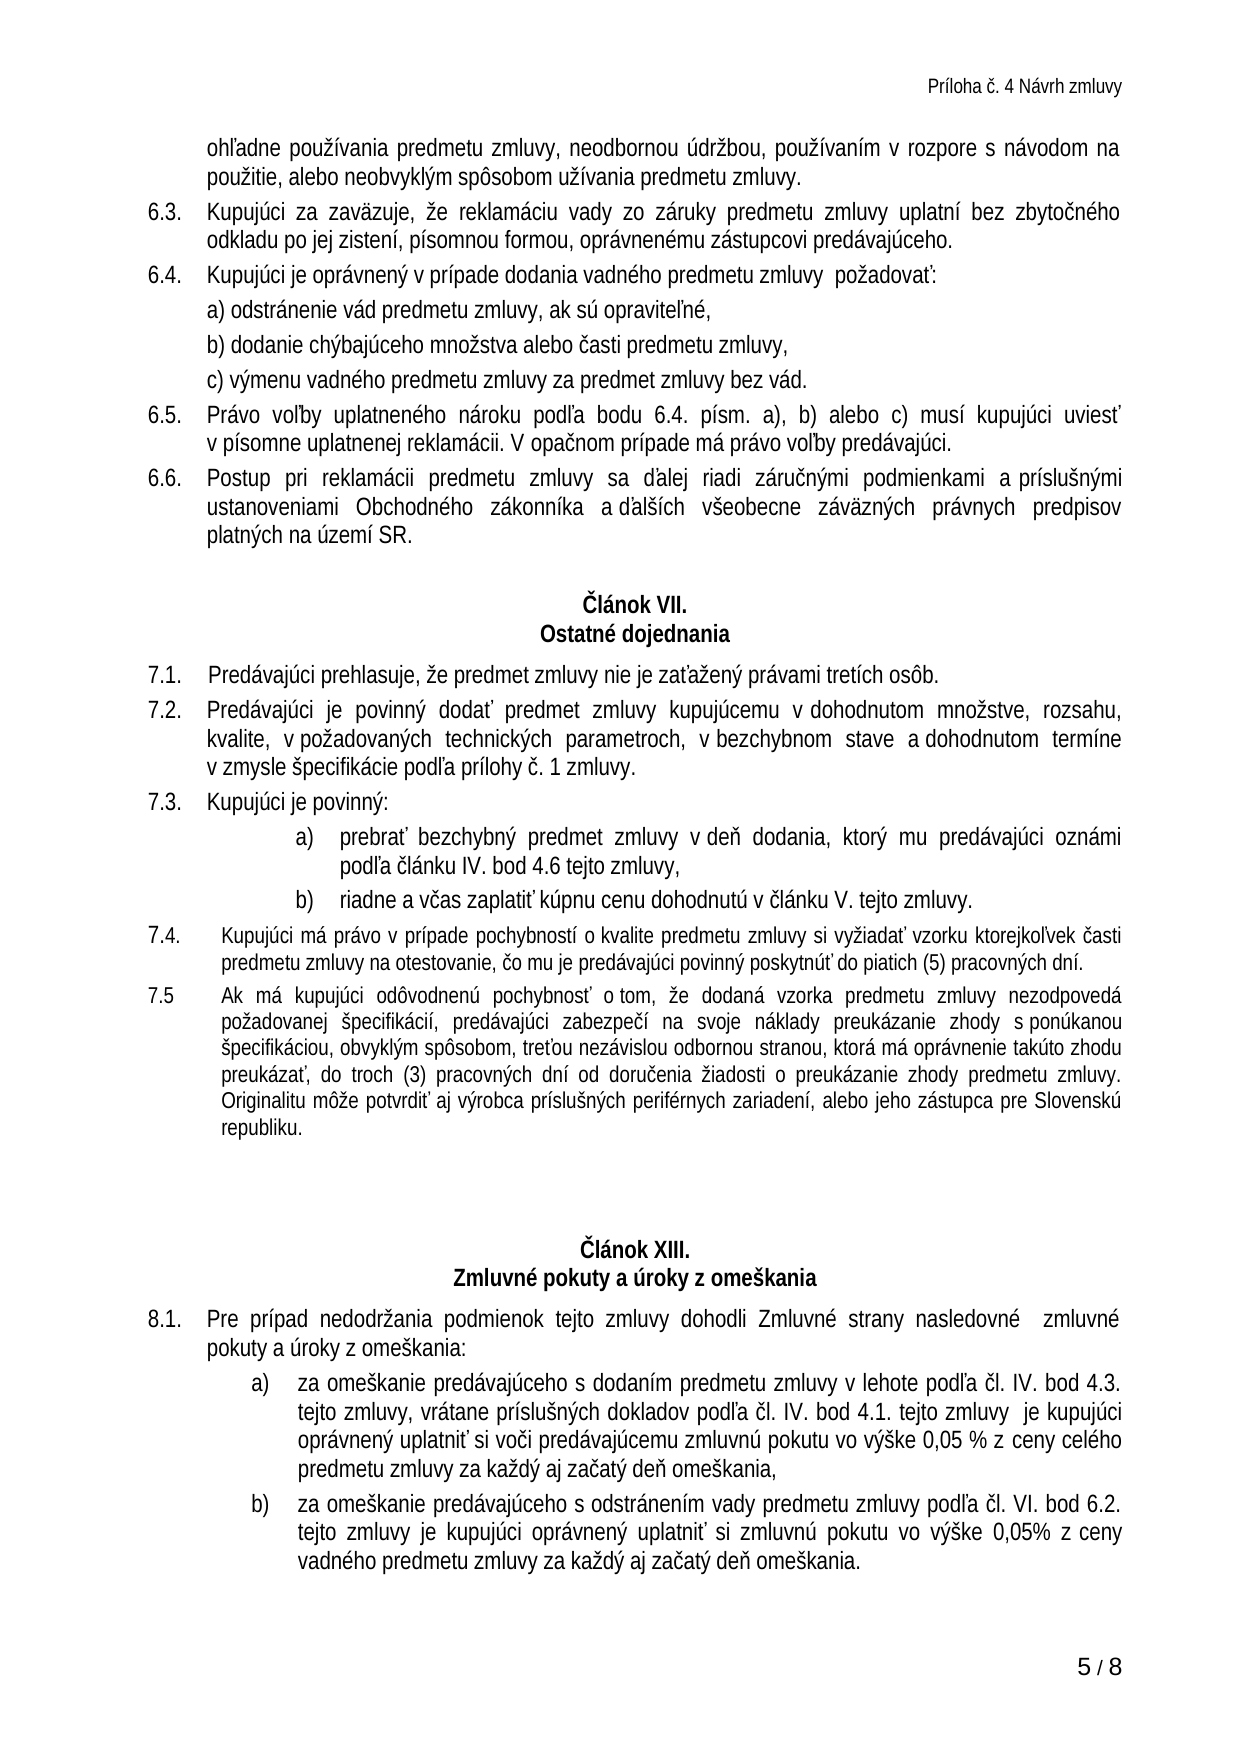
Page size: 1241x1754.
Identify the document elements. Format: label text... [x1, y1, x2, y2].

list Predávajúci prehlasuje, že predmet zmluvy nie je zaťažený právami tretích osôb. [148, 660, 1122, 689]
list Pre prípad nedodržania podmienok tejto zmluvy dohodli Zmluvné strany nasledovné zmluvné pokuty a úroky z omeškania: [148, 1304, 1122, 1362]
list 7.5 Ak má kupujúci odôvodnenú pochybnosť o tom, že dodaná vzorka predmetu zmluvy nezodpovedá požadovanej špecifikácií, predávajúci zabezpečí na svoje náklady preukázanie zhody s ponúkanou špecifikáciou, obvyklým spôsobom, treťou nezávislou odbornou stranou, ktorá má oprávnenie takúto zhodu preukázať, do troch (3) pracovných dní od doručenia žiadosti o preukázanie zhody predmetu zmluvy. Originalitu môže potvrdiť aj výrobca príslušných periférnych zariadení, alebo jeho zástupca pre Slovenskú republiku. [148, 982, 1122, 1140]
list Kupujúci je povinný: [148, 787, 1122, 816]
list riadne a včas zaplatiť kúpnu cenu dohodnutú v článku V. tejto zmluvy. [295, 886, 1122, 914]
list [148, 133, 1122, 190]
list 7.4. Kupujúci má právo v prípade pochybností o kvalite predmetu zmluvy si vyžiadať vzorku ktorejkoľvek časti predmetu zmluvy na otestovanie, čo mu je predávajúci povinný poskytnúť do piatich (5) pracovných dní. [148, 920, 1122, 975]
list Postup pri reklamácii predmetu zmluvy sa ďalej riadi záručnými podmienkami a príslušnými ustanoveniami Obchodného zákonníka a ďalších všeobecne záväzných právnych predpisov platných na území SR. [148, 463, 1122, 549]
text Zmluvné pokuty a úroky z omeškania [148, 1263, 1122, 1292]
list za omeškanie predávajúceho s odstránením vady predmetu zmluvy podľa čl. VI. bod 6.2. tejto zmluvy je kupujúci oprávnený uplatniť si zmluvnú pokutu vo výške 0,05% z ceny vadného predmetu zmluvy za každý aj začatý deň omeškania. [251, 1489, 1122, 1575]
text Ostatné dojednania [148, 619, 1122, 647]
list prebrať bezchybný predmet zmluvy v deň dodania, ktorý mu predávajúci oznámi podľa článku IV. bod 4.6 tejto zmluvy, [295, 822, 1122, 879]
text Článok VII. [148, 590, 1122, 619]
list Predávajúci je povinný dodať predmet zmluvy kupujúcemu v dohodnutom množstve, rozsahu, kvalite, v požadovaných technických parametroch, v bezchybnom stave a dohodnutom termíne v zmysle špecifikácie podľa prílohy č. 1 zmluvy. [148, 695, 1122, 781]
list Kupujúci je oprávnený v prípade dodania vadného predmetu zmluvy požadovať: [148, 260, 1122, 289]
list b) dodanie chýbajúceho množstva alebo časti predmetu zmluvy, [207, 330, 1122, 358]
text Článok XIII. [148, 1234, 1122, 1263]
list za omeškanie predávajúceho s dodaním predmetu zmluvy v lehote podľa čl. IV. bod 4.3. tejto zmluvy, vrátane príslušných dokladov podľa čl. IV. bod 4.1. tejto zmluvy je kupujúci oprávnený uplatniť si voči predávajúcemu zmluvnú pokutu vo výške 0,05 % z ceny celého predmetu zmluvy za každý aj začatý deň omeškania, [251, 1368, 1122, 1482]
list Kupujúci za zaväzuje, že reklamáciu vady zo záruky predmetu zmluvy uplatní bez zbytočného odkladu po jej zistení, písomnou formou, oprávnenému zástupcovi predávajúceho. [148, 196, 1122, 254]
list Právo voľby uplatneného nároku podľa bodu 6.4. písm. a), b) alebo c) musí kupujúci uviesť v písomne uplatnenej reklamácii. V opačnom prípade má právo voľby predávajúci. [148, 399, 1122, 457]
list a) odstránenie vád predmetu zmluvy, ak sú opraviteľné, [207, 295, 1122, 323]
list c) výmenu vadného predmetu zmluvy za predmet zmluvy bez vád. [207, 365, 1122, 393]
